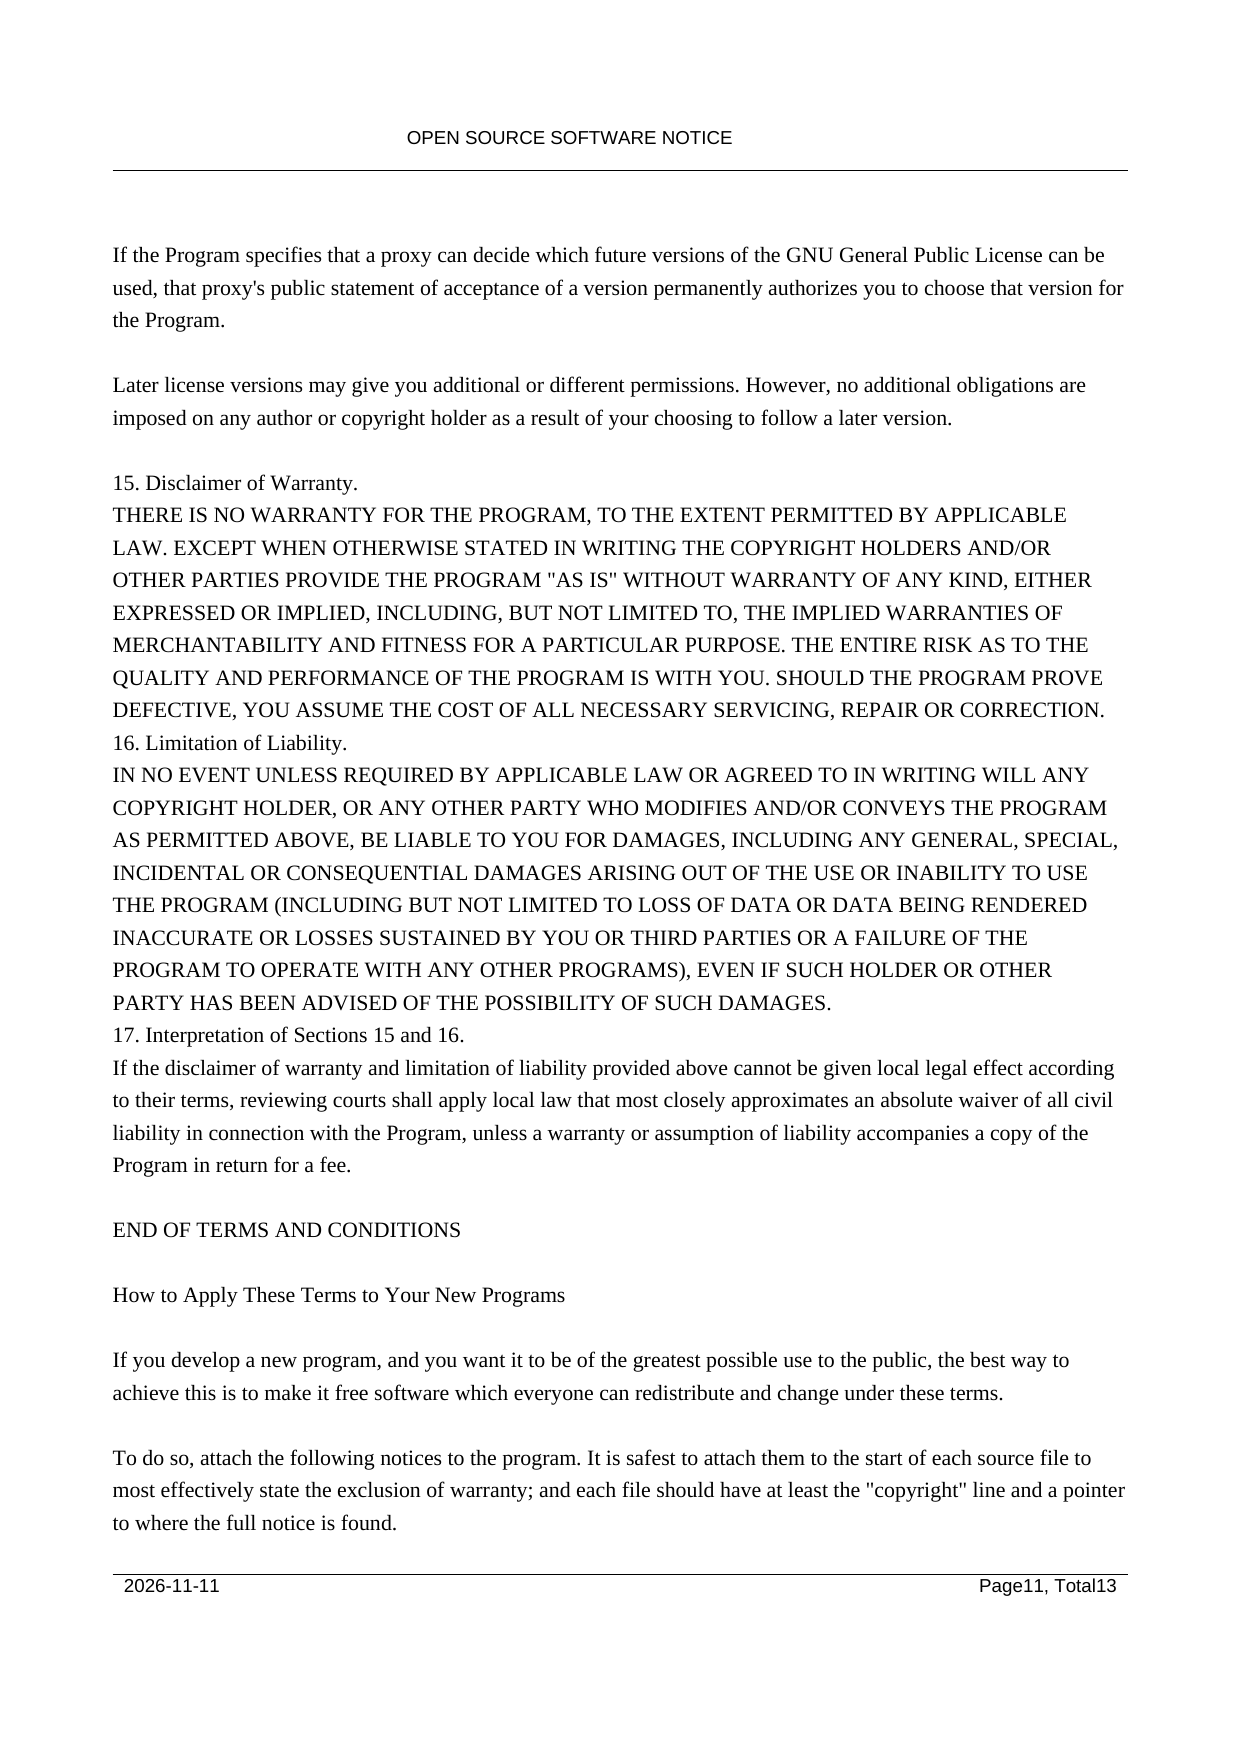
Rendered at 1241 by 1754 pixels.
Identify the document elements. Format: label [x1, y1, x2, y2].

text [112, 206, 1128, 1539]
